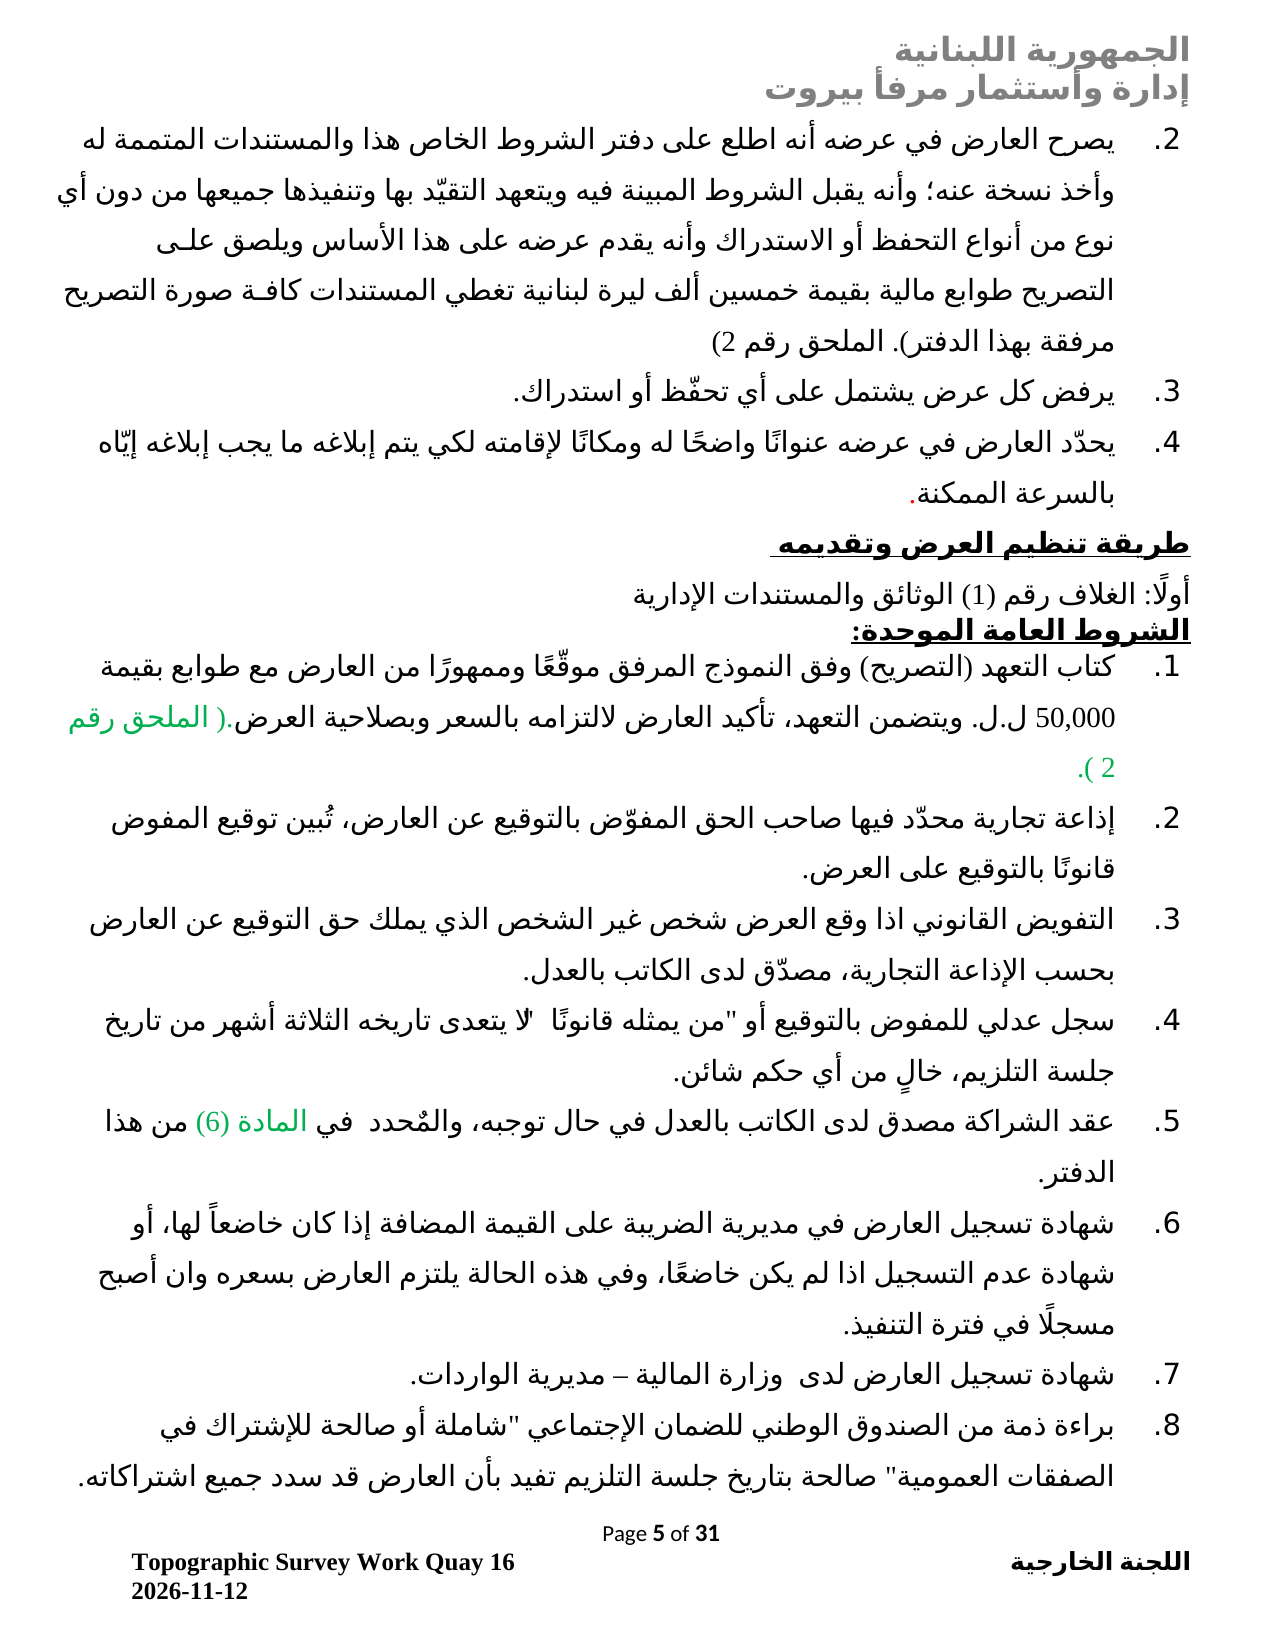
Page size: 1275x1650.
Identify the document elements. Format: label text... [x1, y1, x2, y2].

list يحدّد العارض في عرضه عنوانًا واضحًا له ومكانًا لإقامته لكي يتم إبلاغه ما يجب إبلاغه إيّاه بالسرعة الممكنة. [56, 425, 1153, 510]
list يرفض كل عرض يشتمل على أي تحفّظ أو استدراك. [56, 374, 1153, 408]
list التفويض القانوني اذا وقع العرض شخص غير الشخص الذي يملك حق التوقيع عن العارض بحسب الإذاعة التجارية، مصدّق لدى الكاتب بالعدل. [56, 902, 1153, 986]
list الشروط العامة الموحدة: [56, 613, 1191, 647]
list شهادة تسجيل العارض في مديرية الضريبة على القيمة المضافة إذا كان خاضعاً لها، أو شهادة عدم التسجيل اذا لم يكن خاضعًا، وفي هذه الحالة يلتزم العارض بسعره وان أصبح مسجلًا في فترة التنفيذ. [56, 1206, 1153, 1341]
list طريقة تنظيم العرض وتقديمه [56, 527, 1191, 560]
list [56, 1408, 1153, 1493]
list شهادة تسجيل العارض لدى وزارة المالية – مديرية الواردات. [56, 1357, 1153, 1391]
list عقد الشراكة مصدق لدى الكاتب بالعدل في حال توجبه، والمٌحدد في المادة (6) من هذا الدفتر. [56, 1104, 1153, 1189]
list أولًا: الغلاف رقم (1) الوثائق والمستندات الإدارية [56, 577, 1191, 610]
list إذاعة تجارية محدّد فيها صاحب الحق المفوّض بالتوقيع عن العارض، تُبين توقيع المفوض قانونًا بالتوقيع على العرض. [56, 801, 1153, 885]
list كتاب التعهد (التصريح) وفق النموذج المرفق موقّعًا وممهورًا من العارض مع طوابع بقيمة 50,000 ل.ل. ويتضمن التعهد، تأكيد العارض لالتزامه بالسعر وبصلاحية العرض.( الملحق رقم 2 ). [56, 649, 1153, 784]
list يصرح العارض في عرضه أنه اطلع على دفتر الشروط الخاص هذا والمستندات المتممة له وأخذ نسخة عنه؛ وأنه يقبل الشروط المبينة فيه ويتعهد التقيّد بها وتنفيذها جميعها من دون أي نوع من أنواع التحفظ أو الاستدراك وأنه يقدم عرضه على هذا الأساس ويلصق علـى التصريح طوابع مالية بقيمة خمسين ألف ليرة لبنانية تغطي المستندات كافـة صورة التصريح مرفقة بهذا الدفتر). الملحق رقم 2) [56, 122, 1153, 357]
list سجل عدلي للمفوض بالتوقيع أو "من يمثله قانونًا" لا يتعدى تاريخه الثلاثة أشهر من تاريخ جلسة التلزيم، خالٍ من أي حكم شائن. [56, 1003, 1153, 1088]
